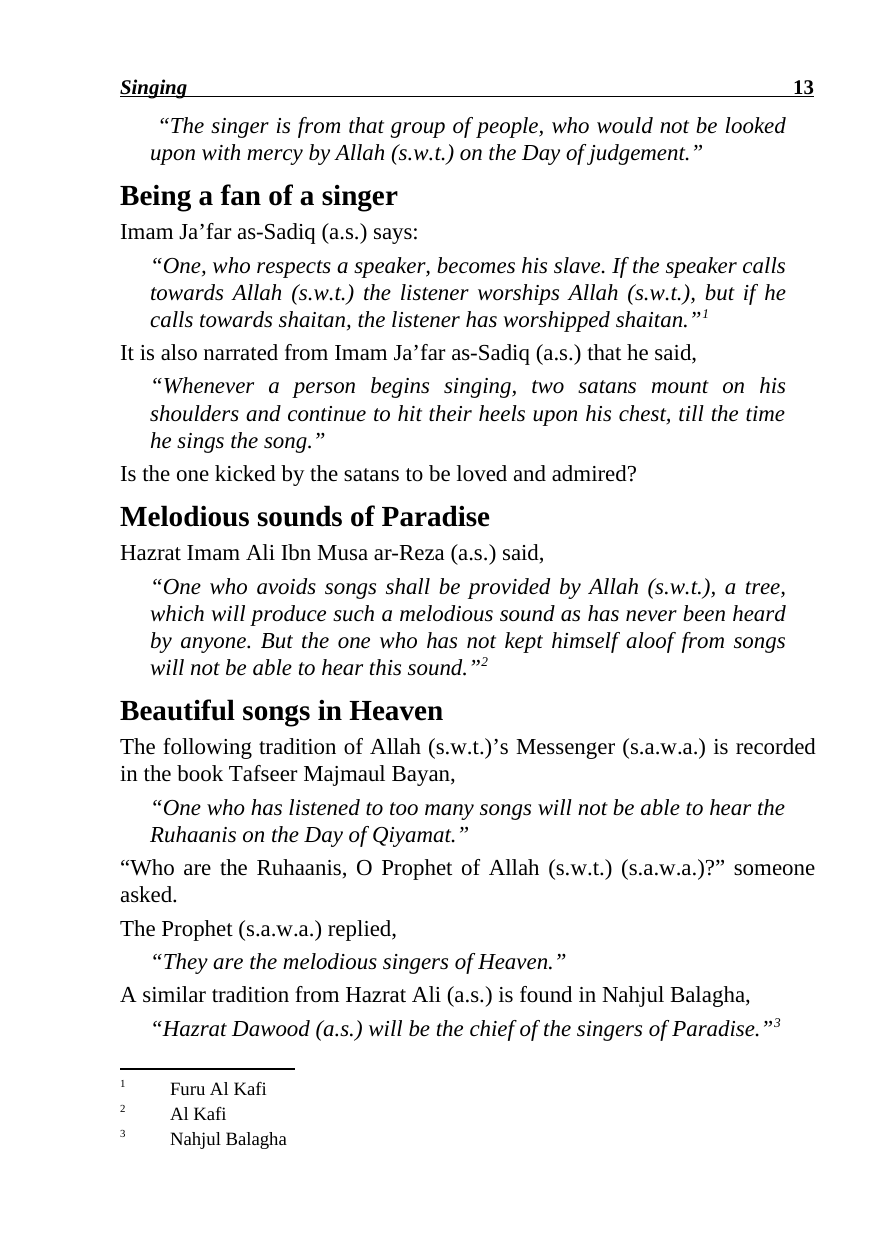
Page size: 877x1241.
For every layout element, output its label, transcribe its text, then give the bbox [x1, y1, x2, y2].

subtitle Beautiful songs in Heaven [120, 693, 817, 727]
text “One, who respects a speaker, becomes his slave. If the speaker calls towards Allah (s.w.t.) the listener worships Allah (s.w.t.), but if he calls towards shaitan, the listener has worshipped shaitan.” [150, 251, 787, 333]
text “They are the melodious singers of Heaven.” [150, 948, 787, 975]
text “Hazrat Dawood (a.s.) will be the chief of the singers of Paradise.” [150, 1014, 787, 1041]
text It is also narrated from Imam Ja’far as-Sadiq (a.s.) that he said, [120, 339, 817, 366]
text The Prophet (s.a.w.a.) replied, [120, 914, 817, 941]
text Hazrat Imam Ali Ibn Musa ar-Reza (a.s.) said, [120, 539, 817, 566]
text “One who has listened to too many songs will not be able to hear the Ruhaanis on the Day of Qiyamat.” [150, 793, 787, 848]
text “One who avoids songs shall be provided by Allah (s.w.t.), a tree, which will produce such a melodious sound as has never been heard by anyone. But the one who has not kept himself aloof from songs will not be able to hear this sound.” [150, 572, 787, 681]
text “Whenever a person begins singing, two satans mount on his shoulders and continue to hit their heels upon his chest, till the time he sings the song.” [150, 372, 787, 453]
text A similar tradition from Hazrat Ali (a.s.) is found in Nahjul Balagha, [120, 981, 817, 1008]
text Imam Ja’far as-Sadiq (a.s.) says: [120, 218, 817, 245]
subtitle Melodious sounds of Paradise [120, 499, 817, 533]
subtitle Being a fan of a singer [120, 178, 817, 212]
text The following tradition of Allah (s.w.t.)’s Messenger (s.a.w.a.) is recorded in the book Tafseer Majmaul Bayan, [120, 733, 817, 787]
text “The singer is from that group of people, who would not be looked upon with mercy by Allah (s.w.t.) on the Day of judgement.” [150, 112, 787, 166]
text Is the one kicked by the satans to be loved and admired? [120, 460, 817, 487]
text “Who are the Ruhaanis, O Prophet of Allah (s.w.t.) (s.a.w.a.)?” someone asked. [120, 854, 817, 908]
